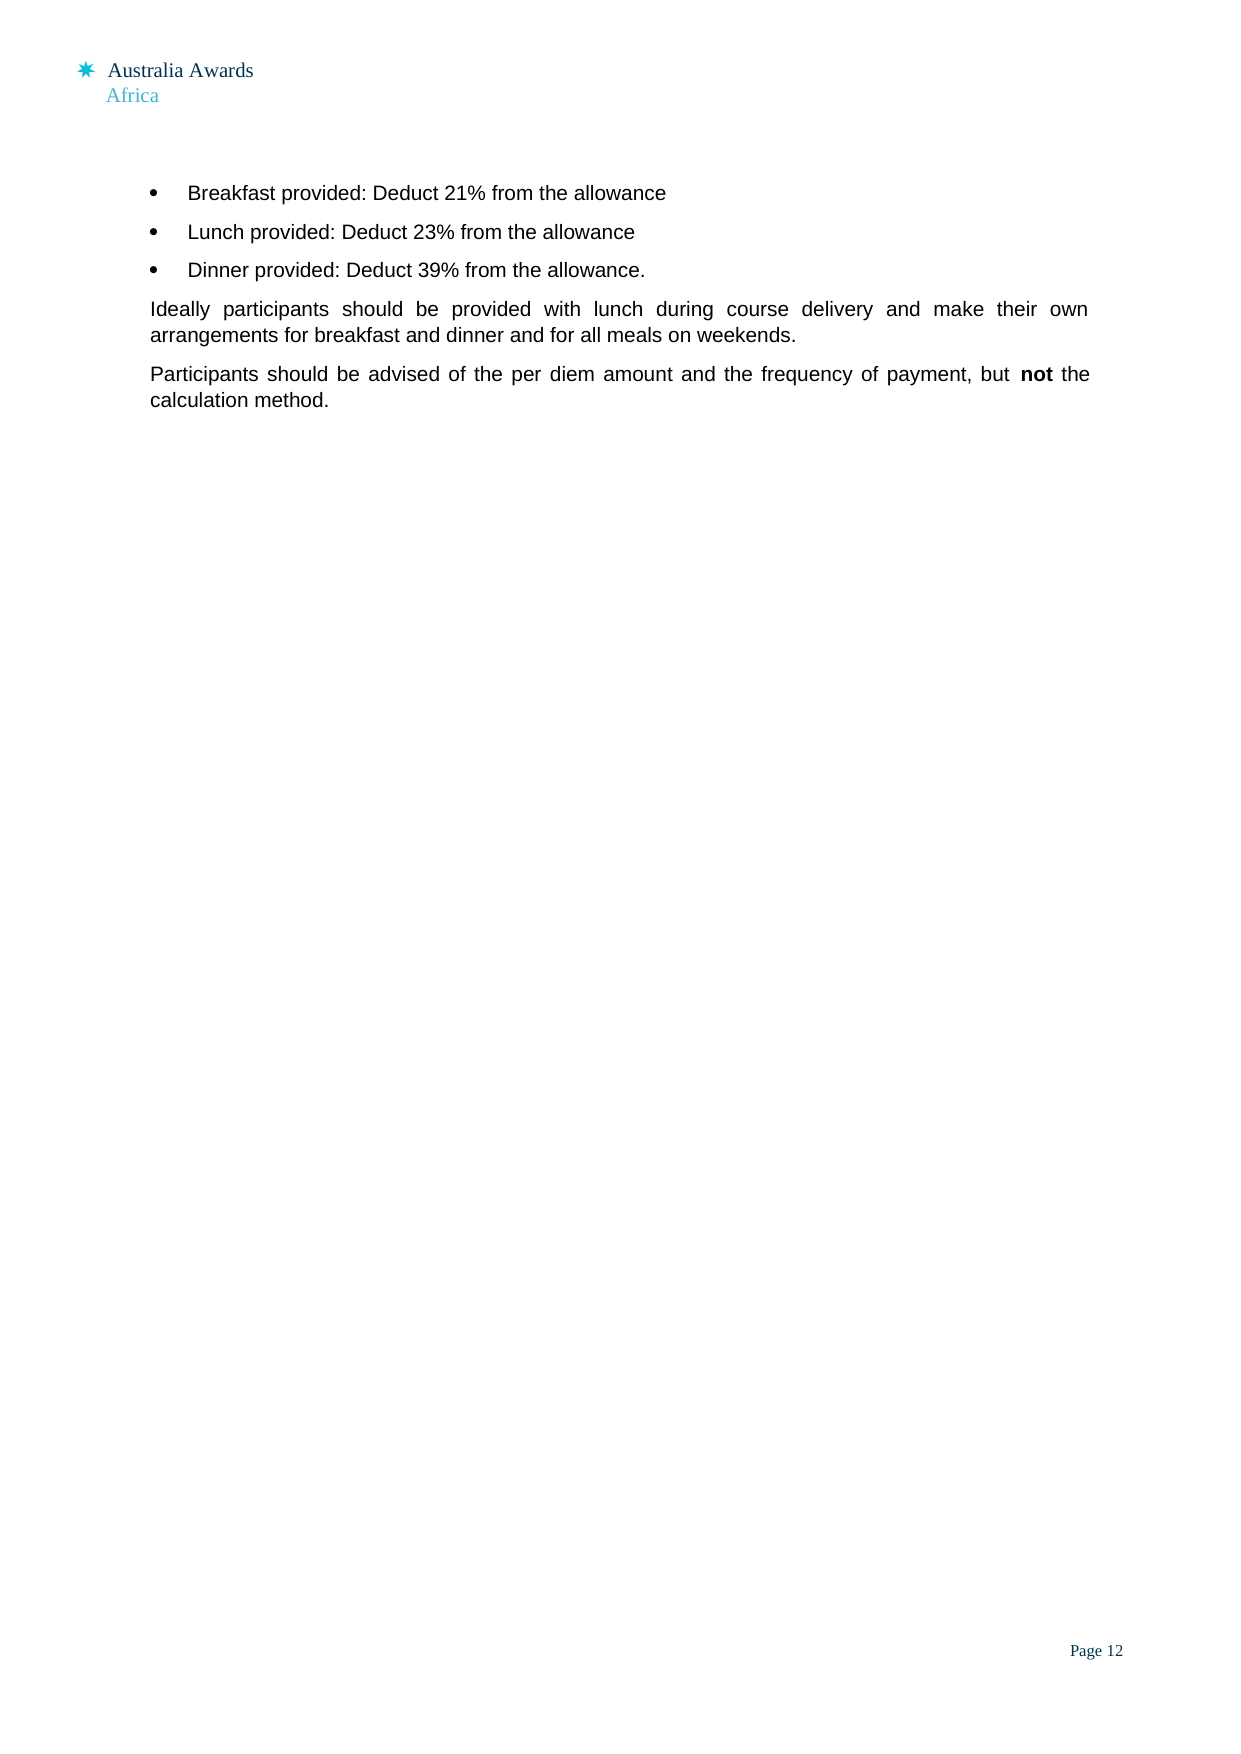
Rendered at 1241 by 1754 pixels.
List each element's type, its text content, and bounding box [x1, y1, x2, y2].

list Breakfast provided: Deduct 21% from the allowance [150, 179, 1090, 205]
list Lunch provided: Deduct 23% from the allowance [150, 218, 1090, 244]
picture [76, 60, 108, 78]
list Dinner provided: Deduct 39% from the allowance. [150, 256, 1090, 282]
text Ideally participants should be provided with lunch during course delivery and make their own arrangements for breakfast and dinner and for all meals on weekends. [150, 295, 1090, 347]
text Participants should be advised of the per diem amount and the frequency of payment, but not the calculation method. [150, 359, 1090, 411]
